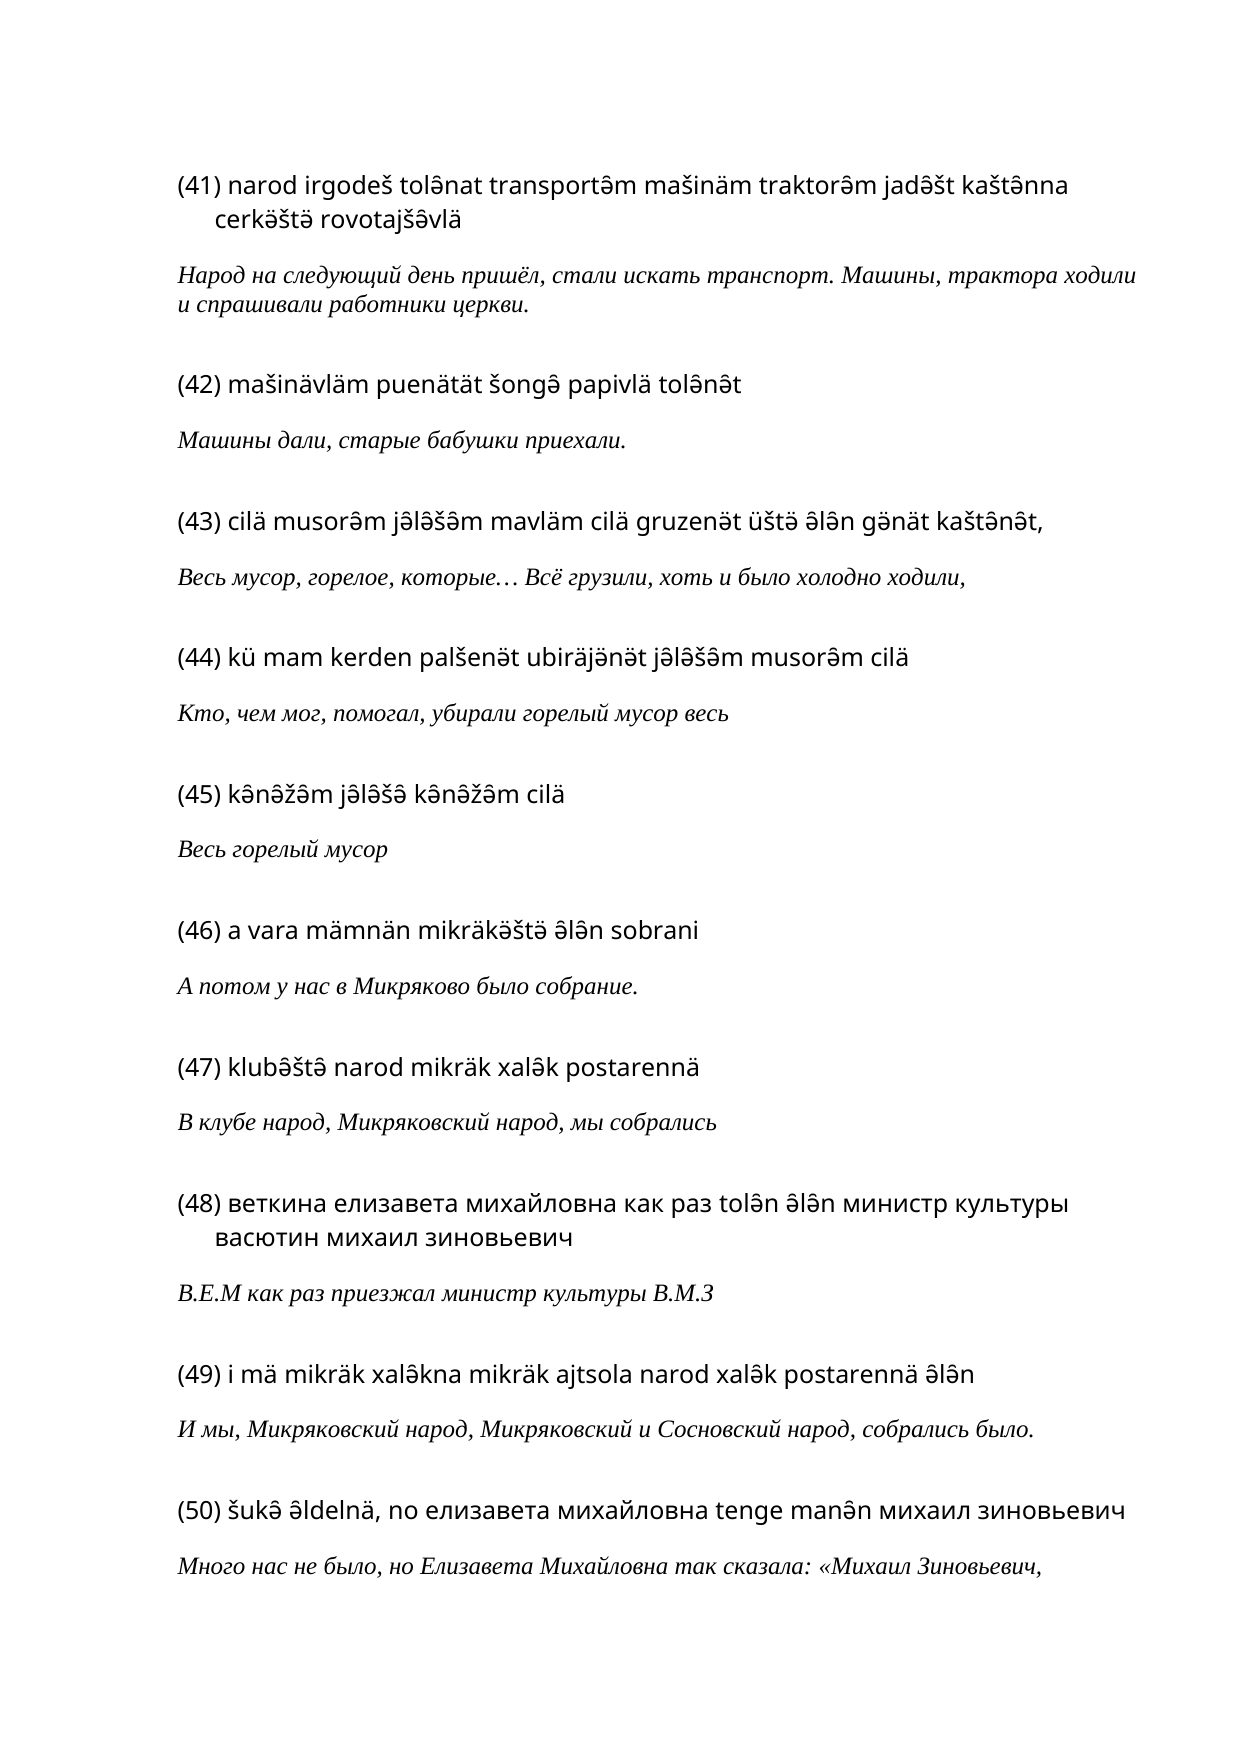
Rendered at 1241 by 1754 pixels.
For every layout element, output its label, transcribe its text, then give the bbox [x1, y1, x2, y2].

text kü mam kerden palšenə̈t ubiräjə̈nə̈t jə̑lə̑šə̑m musorə̑m cilä [177, 640, 1152, 674]
text klubə̑štə̑ narod mikräk xalə̑k postarennä [177, 1049, 1152, 1083]
text Машины дали, старые бабушки приехали. [177, 425, 1152, 454]
text Кто, чем мог, помогал, убирали горелый мусор весь [177, 698, 1152, 727]
text šukə̑ ə̑ldelnä, no елизавета михайловна tenge manə̑n михаил зиновьевич [177, 1493, 1152, 1527]
text kə̑nə̑žə̑m jə̑lə̑šə̑ kə̑nə̑žə̑m cilä [177, 776, 1152, 810]
text А потом у нас в Микряково было собрание. [177, 971, 1152, 1000]
text В.Е.М как раз приезжал министр культуры В.М.З [177, 1278, 1152, 1307]
text Весь мусор, горелое, которые… Всё грузили, хоть и было холодно ходили, [177, 562, 1152, 590]
text a vara mämnän mikräkə̈štə̈ ə̑lə̑n sobrani [177, 913, 1152, 947]
text И мы, Микряковский народ, Микряковский и Сосновский народ, собрались было. [177, 1414, 1152, 1443]
text narod irgodeš tolə̑nat transportə̑m mašinäm traktorə̑m jadə̑št kaštə̑nna cerkə̈štə̈ rovotajšə̑vlä [177, 168, 1152, 236]
text Народ на следующий день пришёл, стали искать транспорт. Машины, трактора ходили и спрашивали работники церкви. [177, 260, 1152, 317]
text mašinävläm puenätät šongə̑ papivlä tolə̑nə̑t [177, 367, 1152, 401]
text i mä mikräk xalə̑kna mikräk ajtsola narod xalə̑k postarennä ə̑lə̑n [177, 1356, 1152, 1390]
text cilä musorə̑m jə̑lə̑šə̑m mavläm cilä gruzenə̈t üštə̈ ə̑lə̑n gə̈nät kaštə̑nə̑t, [177, 503, 1152, 537]
text Много нас не было, но Елизавета Михайловна так сказала: «Михаил Зиновьевич, [177, 1551, 1152, 1579]
text Весь горелый мусор [177, 834, 1152, 863]
text В клубе народ, Микряковский народ, мы собрались [177, 1107, 1152, 1136]
text веткина елизавета михайловна как раз tolə̑n ə̑lə̑n министр культуры васютин михаил зиновьевич [177, 1186, 1152, 1254]
